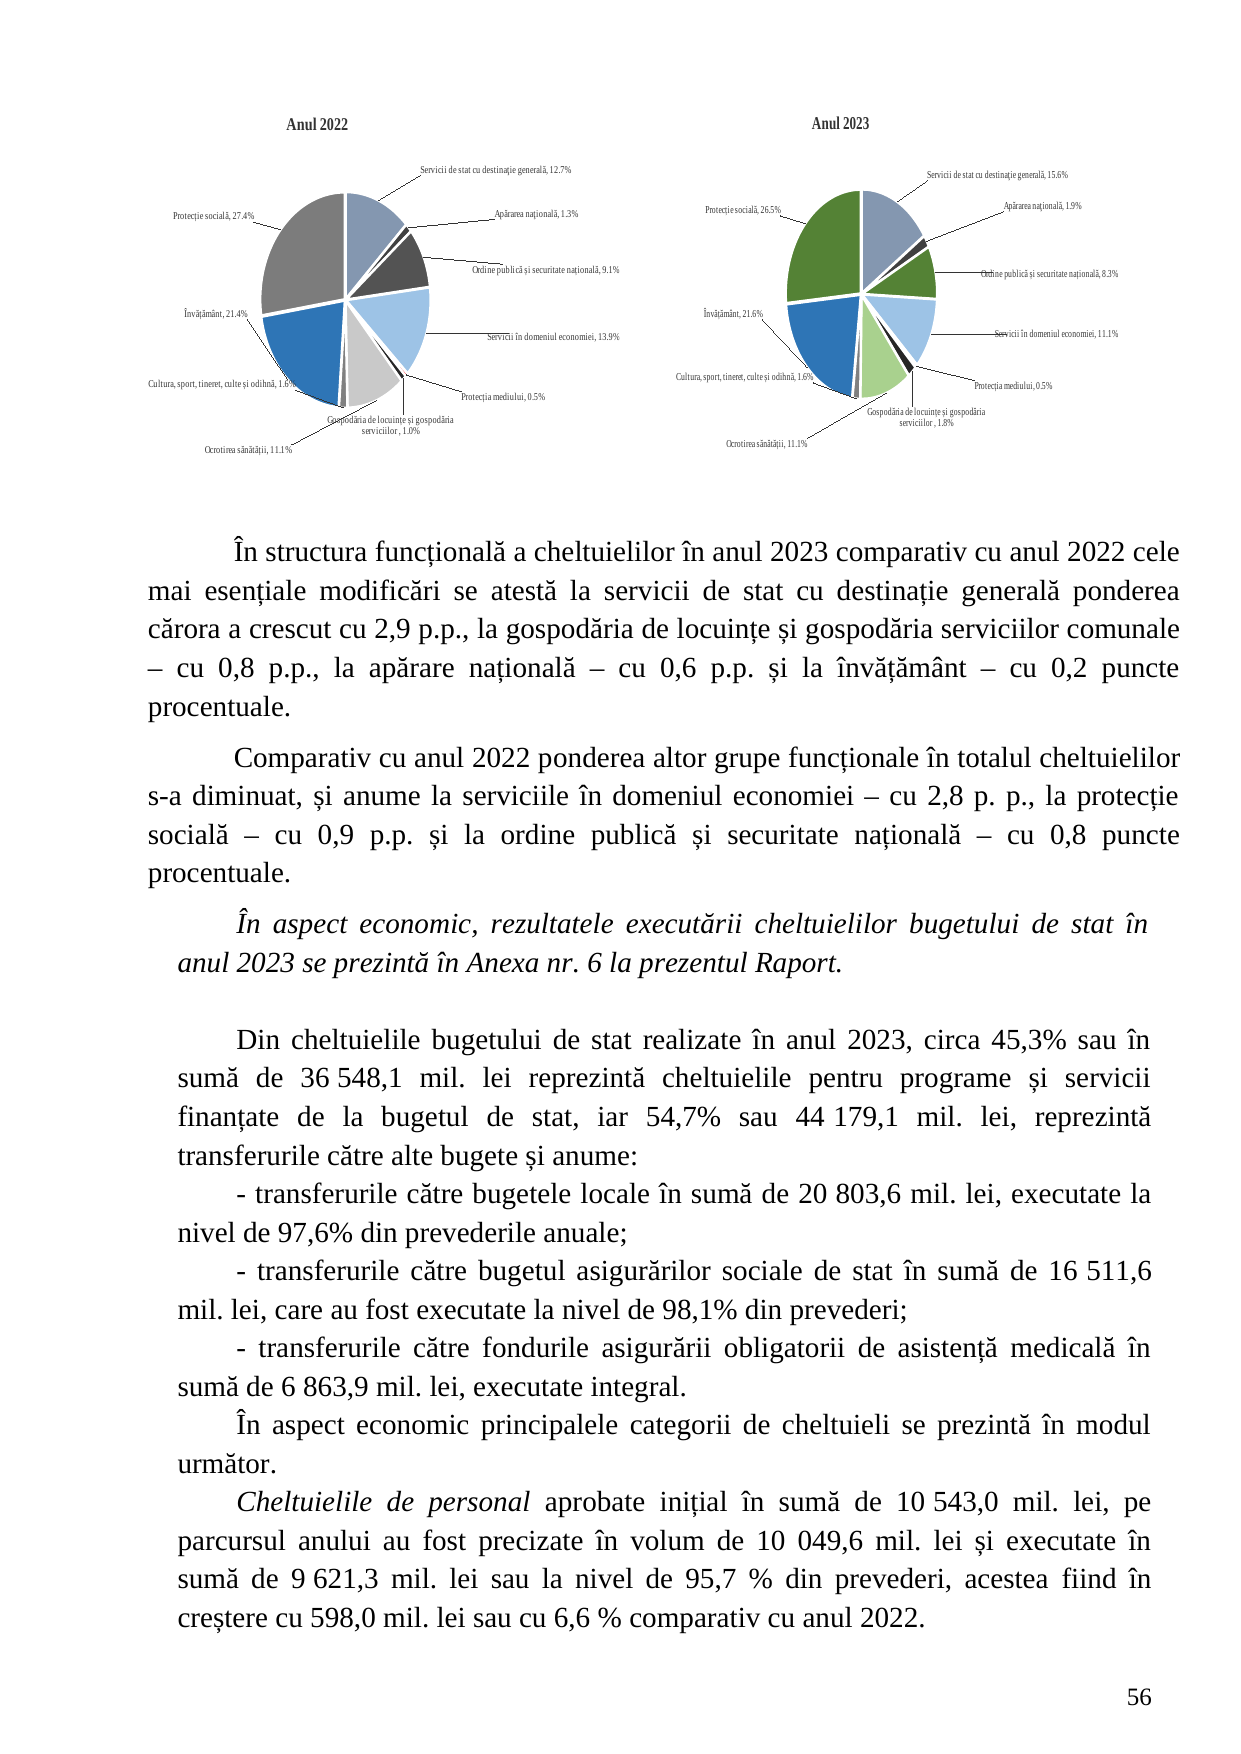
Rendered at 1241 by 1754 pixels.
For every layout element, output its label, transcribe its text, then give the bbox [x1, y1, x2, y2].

text În aspect economic principalele categorii de cheltuieli se prezintă în modul următor. [177, 1407, 1152, 1479]
text Comparativ cu anul 2022 ponderea altor grupe funcționale în totalul cheltuielilor s-a diminuat, și anume la serviciile în domeniul economiei – cu 2,8 p. p., la protecție socială – cu 0,9 p.p. și la ordine publică și securitate națională – cu 0,8 puncte procentuale. [103, 740, 1181, 889]
text - transferurile către bugetul asigurărilor sociale de stat în sumă de 16 511,6 mil. lei, care au fost executate la nivel de 98,1% din prevederi; [177, 1253, 1152, 1325]
text - transferurile către fondurile asigurării obligatorii de asistență medicală în sumă de 6 863,9 mil. lei, executate integral. [177, 1330, 1152, 1402]
text Cheltuielile de personal aprobate inițial în sumă de 10 543,0 mil. lei, pe parcursul anului au fost precizate în volum de 10 049,6 mil. lei și executate în sumă de 9 621,3 mil. lei sau la nivel de 95,7 % din prevederi, acestea fiind în creștere cu 598,0 mil. lei sau cu 6,6 % comparativ cu anul 2022. [177, 1484, 1152, 1634]
text În structura funcțională a cheltuielilor în anul 2023 comparativ cu anul 2022 cele mai esențiale modificări se atestă la servicii de stat cu destinație generală ponderea cărora a crescut cu 2,9 p.p., la gospodăria de locuințe și gospodăria serviciilor comunale – cu 0,8 p.p., la apărare națională – cu 0,6 p.p. și la învățământ – cu 0,2 puncte procentuale. [103, 534, 1181, 722]
text În aspect economic, rezultatele executării cheltuielilor bugetului de stat în anul 2023 se prezintă în Anexa nr. 6 la prezentul Raport. [177, 906, 1152, 978]
text Din cheltuielile bugetului de stat realizate în anul 2023, circa 45,3% sau în sumă de 36 548,1 mil. lei reprezintă cheltuielile pentru programe și servicii finanțate de la bugetul de stat, iar 54,7% sau 44 179,1 mil. lei, reprezintă transferurile către alte bugete și anume: [177, 1022, 1152, 1171]
text - transferurile către bugetele locale în sumă de 20 803,6 mil. lei, executate la nivel de 97,6% din prevederile anuale; [177, 1176, 1152, 1248]
